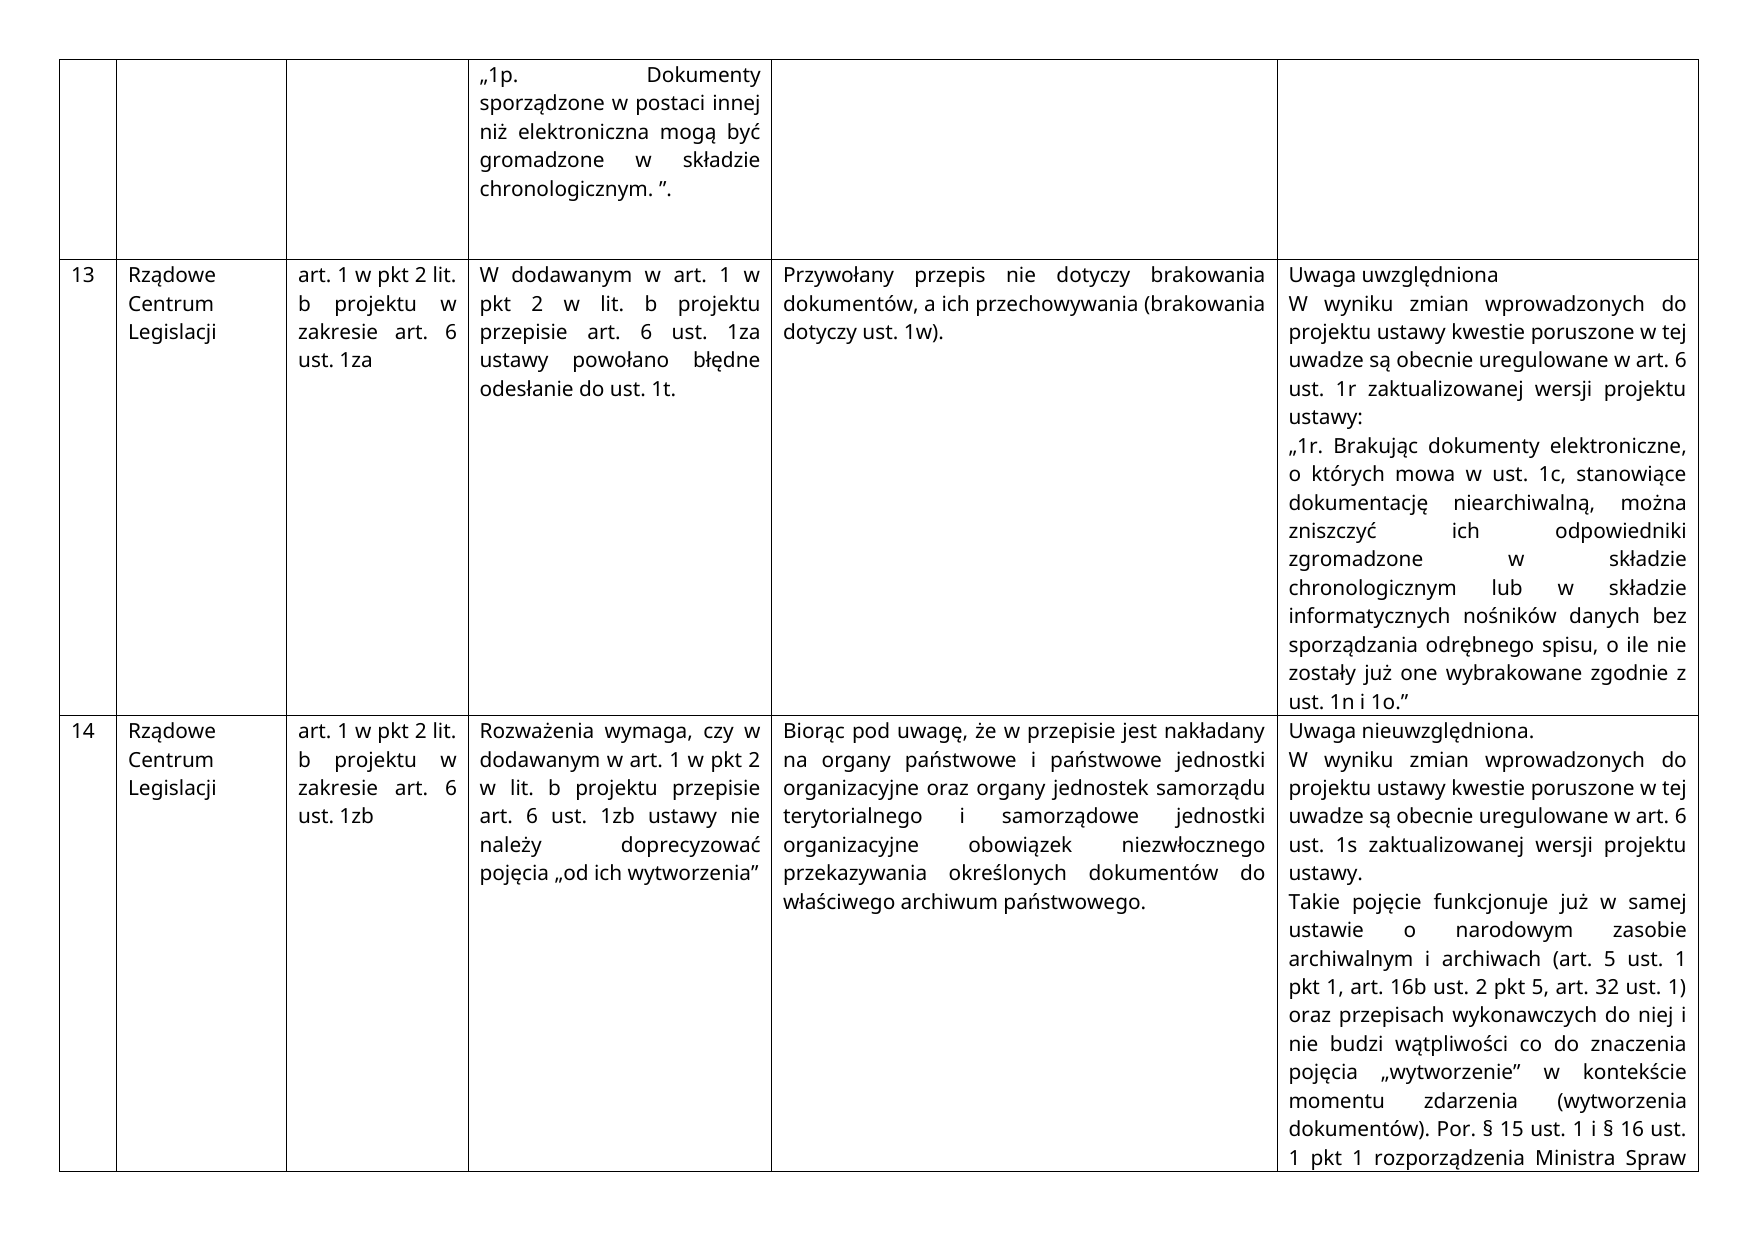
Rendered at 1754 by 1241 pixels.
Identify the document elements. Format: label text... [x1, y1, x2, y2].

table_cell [772, 716, 1277, 1171]
table_cell 12 [60, 60, 116, 259]
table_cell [1278, 716, 1698, 1171]
table_cell Uwaga uwzględniona W wyniku zmian wprowadzonych do projektu ustawy kwestie poruszone w tej uwadze są obecnie uregulowane w art. 6 ust. 1r zaktualizowanej wersji projektu ustawy: „1r. Brakując dokumenty elektroniczne, o których mowa w ust. 1c, stanowiące dokumentację niearchiwalną, można zniszczyć ich odpowiedniki zgromadzone w składzie chronologicznym lub w składzie informatycznych nośników danych bez sporządzania odrębnego spisu, o ile nie zostały już one wybrakowane zgodnie z ust. 1n i 1o.” [1278, 260, 1698, 715]
table_cell W dodawanym w art. 1 w pkt 2 w lit. b projektu przepisie art. 6 ust. 1za ustawy powołano błędne odesłanie do ust. 1t. [469, 260, 771, 715]
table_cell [469, 716, 771, 1171]
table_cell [287, 716, 468, 1171]
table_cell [469, 60, 771, 259]
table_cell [1278, 60, 1698, 259]
table_cell art. 1 w pkt 2 lit. b projektu w zakresie art. 6 ust. 1za [287, 260, 468, 715]
table_cell Rządowe Centrum Legislacji [117, 260, 286, 715]
table_cell 14 [60, 716, 116, 1171]
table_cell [287, 60, 468, 259]
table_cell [117, 60, 286, 259]
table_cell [117, 716, 286, 1171]
table_cell [772, 60, 1277, 259]
table_cell Przywołany przepis nie dotyczy brakowania dokumentów, a ich przechowywania (brakowania dotyczy ust. 1w). [772, 260, 1277, 715]
table_cell 13 [60, 260, 116, 715]
